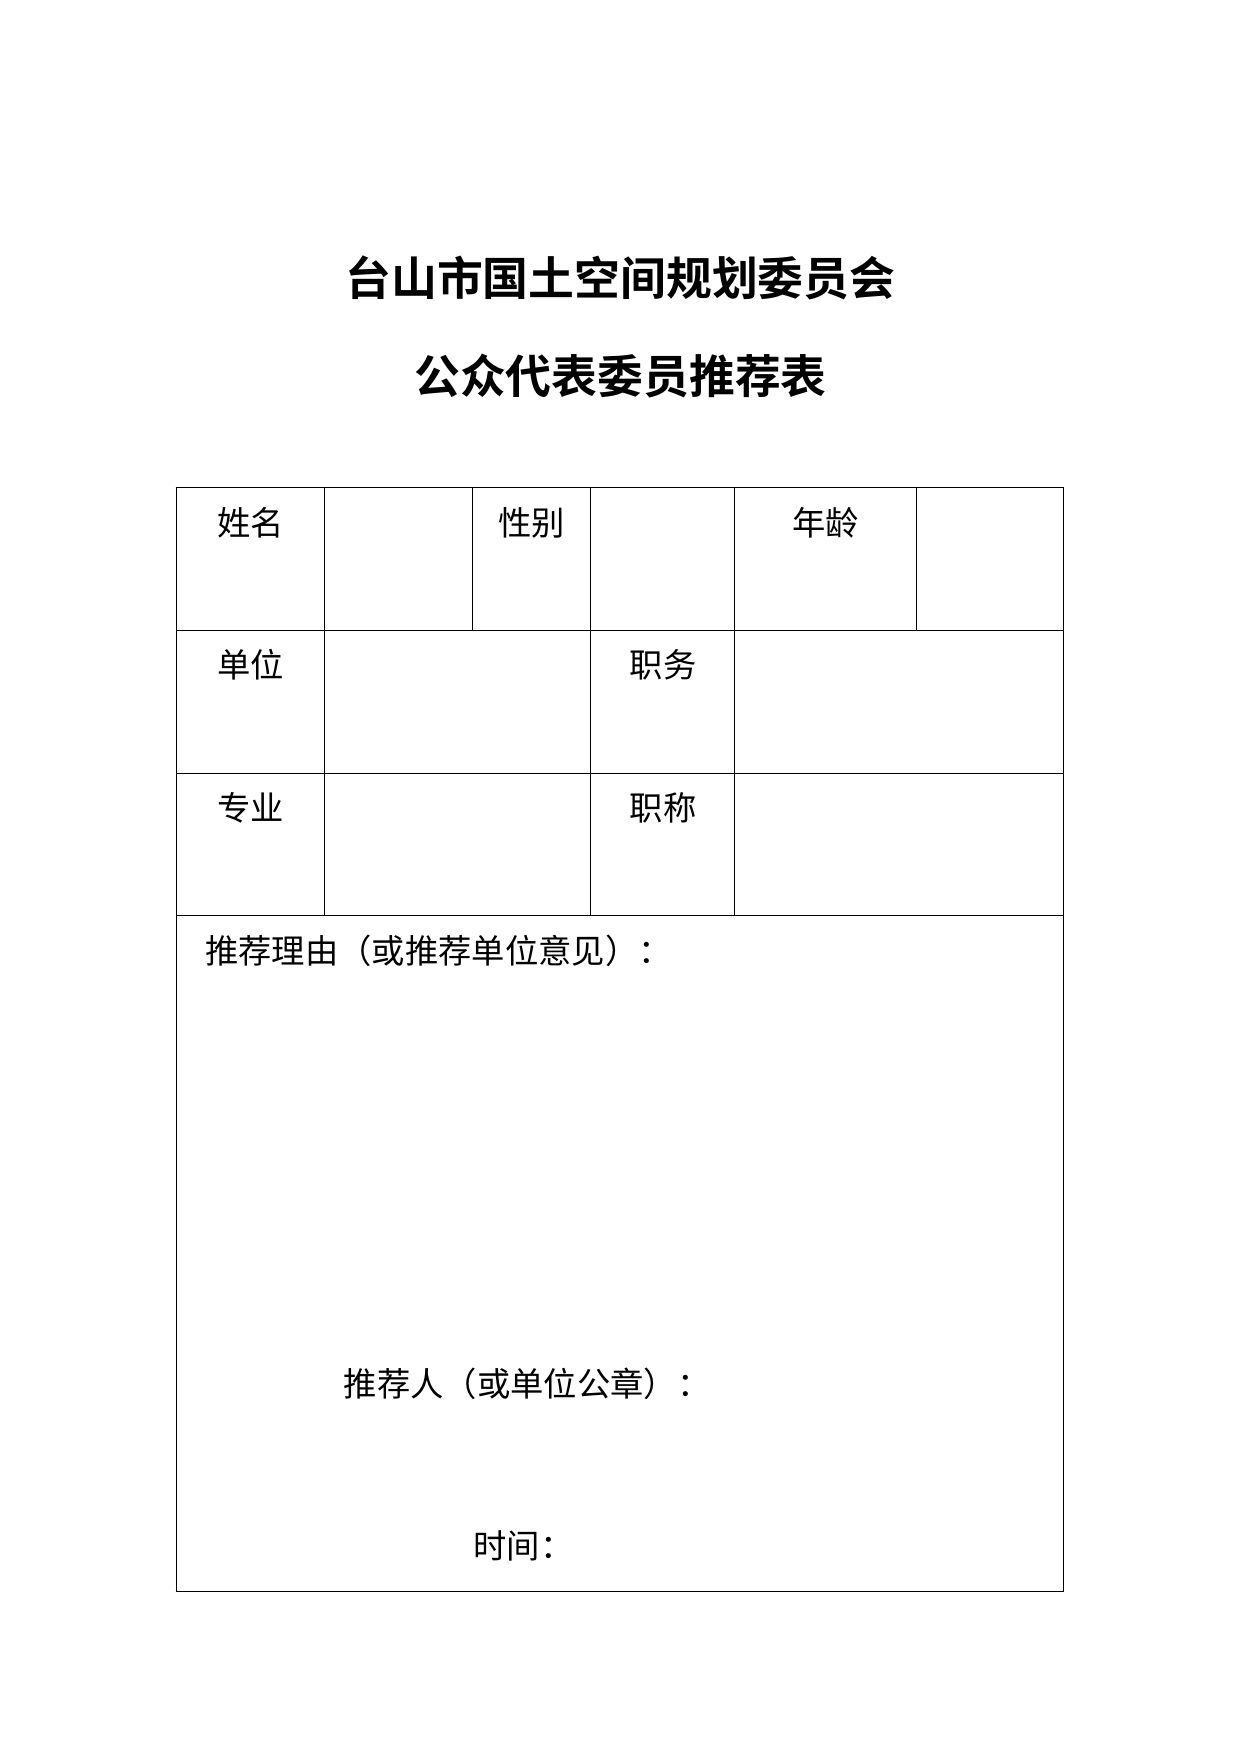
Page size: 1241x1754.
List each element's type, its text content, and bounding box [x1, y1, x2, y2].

table_cell [735, 631, 1063, 772]
table_header 年龄 [735, 488, 916, 630]
table_header 性别 [473, 488, 590, 630]
table_cell 单位 [177, 631, 324, 772]
table_cell [735, 774, 1063, 915]
table_cell [325, 631, 590, 772]
table_header 姓名 [177, 488, 324, 630]
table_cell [177, 916, 1063, 1591]
table_header [917, 488, 1063, 630]
table_header [591, 488, 734, 630]
text 台山市国土空间规划委员会 [187, 227, 1053, 324]
table_header [325, 488, 472, 630]
table_cell [325, 774, 590, 915]
table_cell 职称 [591, 774, 734, 915]
text 公众代表委员推荐表 [187, 324, 1053, 422]
table_cell 职务 [591, 631, 734, 772]
table_cell 专业 [177, 774, 324, 915]
